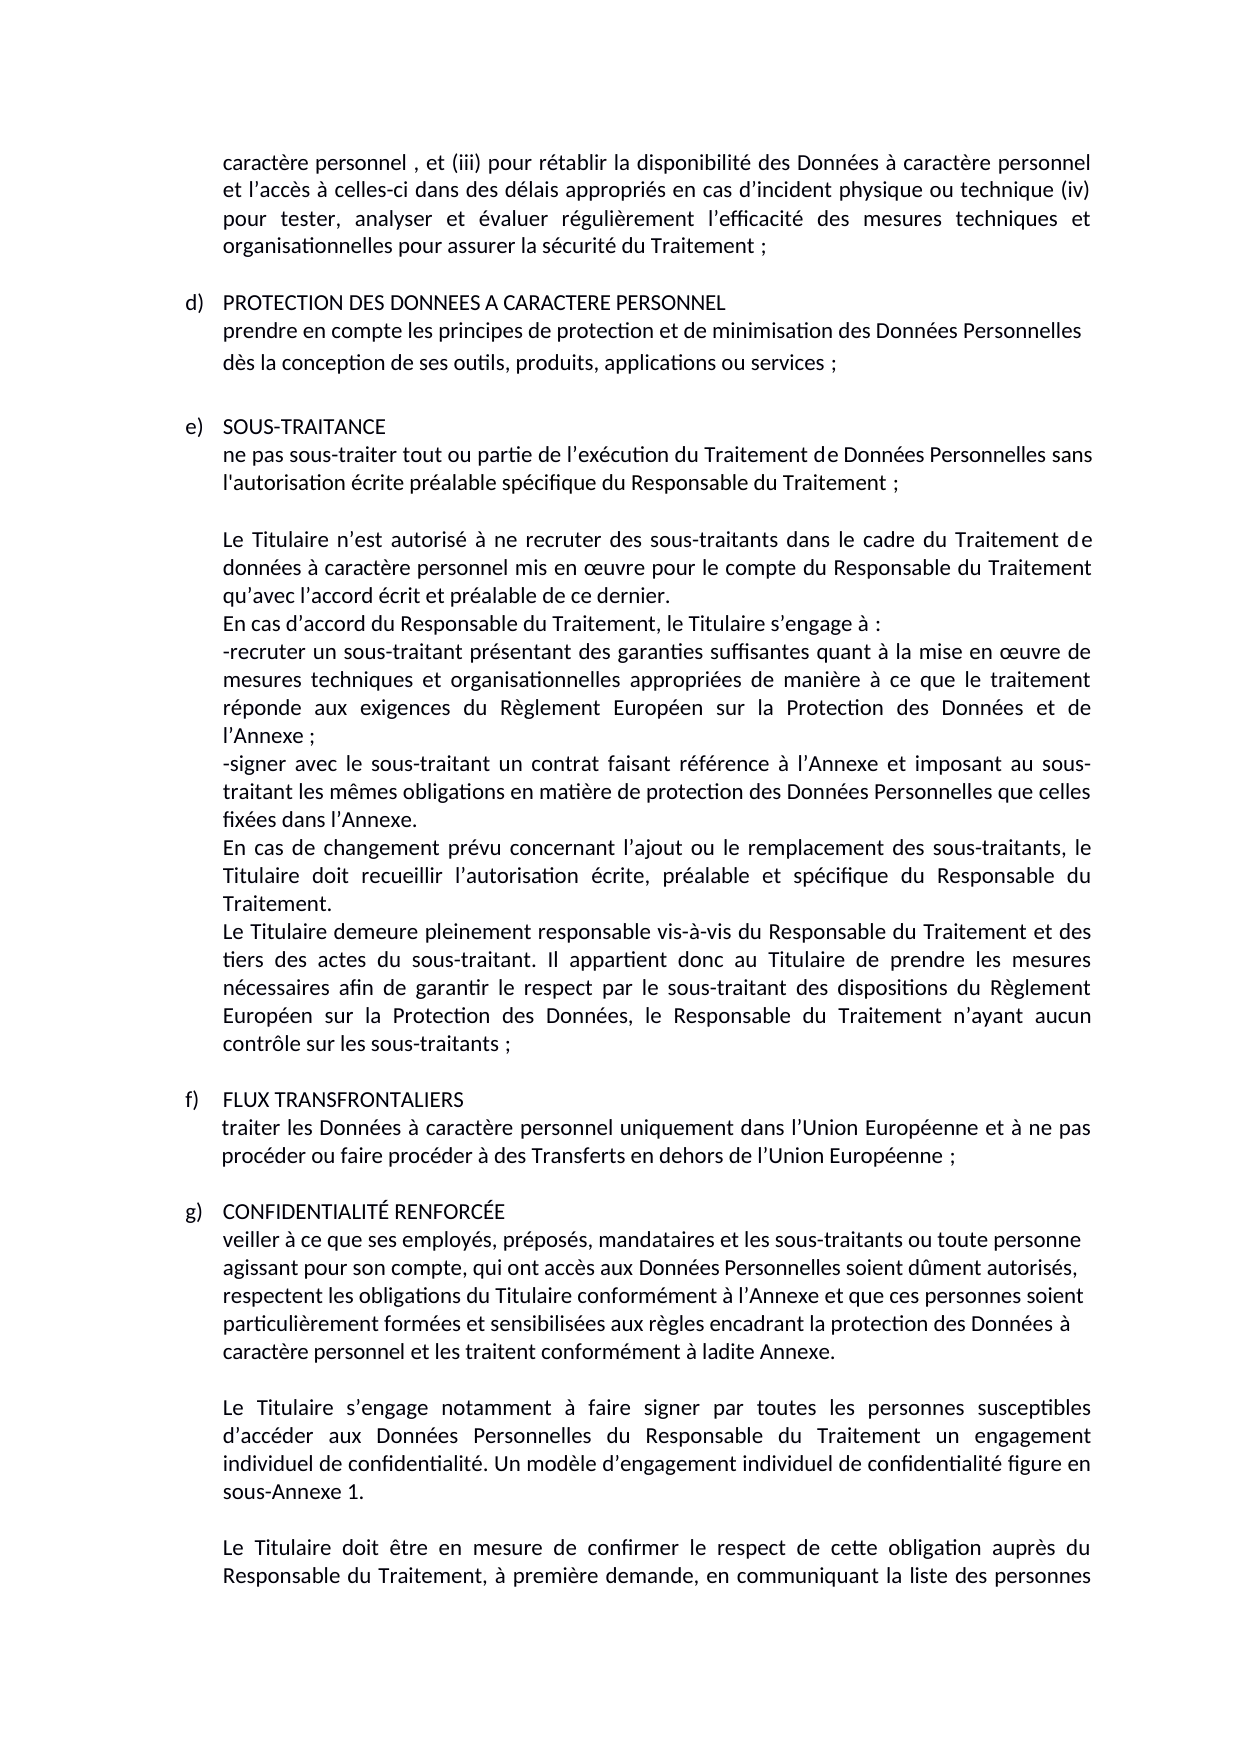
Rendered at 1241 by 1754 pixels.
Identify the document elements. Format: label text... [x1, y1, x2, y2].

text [223, 1533, 1093, 1589]
text En cas de changement prévu concernant l’ajout ou le remplacement des sous-traitants, le Titulaire doit recueillir l’autorisation écrite, préalable et spécifique du Responsable du Traitement. [223, 833, 1093, 917]
list CONFIDENTIALITÉ RENFORCÉE veiller à ce que ses employés, préposés, mandataires et les sous-traitants ou toute personne agissant pour son compte, qui ont accès aux Données Personnelles soient dûment autorisés, respectent les obligations du Titulaire conformément à l’Annexe et que ces personnes soient particulièrement formées et sensibilisées aux règles encadrant la protection des Données à caractère personnel et les traitent conformément à ladite Annexe. [185, 1197, 1093, 1365]
text Le Titulaire s’engage notamment à faire signer par toutes les personnes susceptibles d’accéder aux Données Personnelles du Responsable du Traitement un engagement individuel de confidentialité. Un modèle d’engagement individuel de confidentialité figure en sous-Annexe 1. [223, 1393, 1093, 1506]
text Le Titulaire n’est autorisé à ne recruter des sous-traitants dans le cadre du Traitement de données à caractère personnel mis en œuvre pour le compte du Responsable du Traitement qu’avec l’accord écrit et préalable de ce dernier. [223, 525, 1093, 609]
text ne pas sous-traiter tout ou partie de l’exécution du Traitement de Données Personnelles sans l'autorisation écrite préalable spécifique du Responsable du Traitement ; [223, 440, 1093, 496]
list FLUX TRANSFRONTALIERS [185, 1085, 1093, 1113]
text -recruter un sous-traitant présentant des garanties suffisantes quant à la mise en œuvre de mesures techniques et organisationnelles appropriées de manière à ce que le traitement réponde aux exigences du Règlement Européen sur la Protection des Données et de l’Annexe ; [223, 637, 1093, 749]
text -signer avec le sous-traitant un contrat faisant référence à l’Annexe et imposant au sous-traitant les mêmes obligations en matière de protection des Données Personnelles que celles fixées dans l’Annexe. [223, 749, 1093, 833]
text En cas d’accord du Responsable du Traitement, le Titulaire s’engage à : [223, 609, 1093, 637]
text Le Titulaire demeure pleinement responsable vis-à-vis du Responsable du Traitement et des tiers des actes du sous-traitant. Il appartient donc au Titulaire de prendre les mesures nécessaires afin de garantir le respect par le sous-traitant des dispositions du Règlement Européen sur la Protection des Données, le Responsable du Traitement n’ayant aucun contrôle sur les sous-traitants ; [223, 917, 1093, 1057]
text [223, 148, 1093, 260]
list SOUS-TRAITANCE [185, 412, 1093, 440]
text traiter les Données à caractère personnel uniquement dans l’Union Européenne et à ne pas procéder ou faire procéder à des Transferts en dehors de l’Union Européenne ; [221, 1113, 1093, 1169]
list PROTECTION DES DONNEES A CARACTERE PERSONNEL [185, 288, 1093, 316]
text prendre en compte les principes de protection et de minimisation des Données Personnelles dès la conception de ses outils, produits, applications ou services ; [223, 316, 1093, 376]
